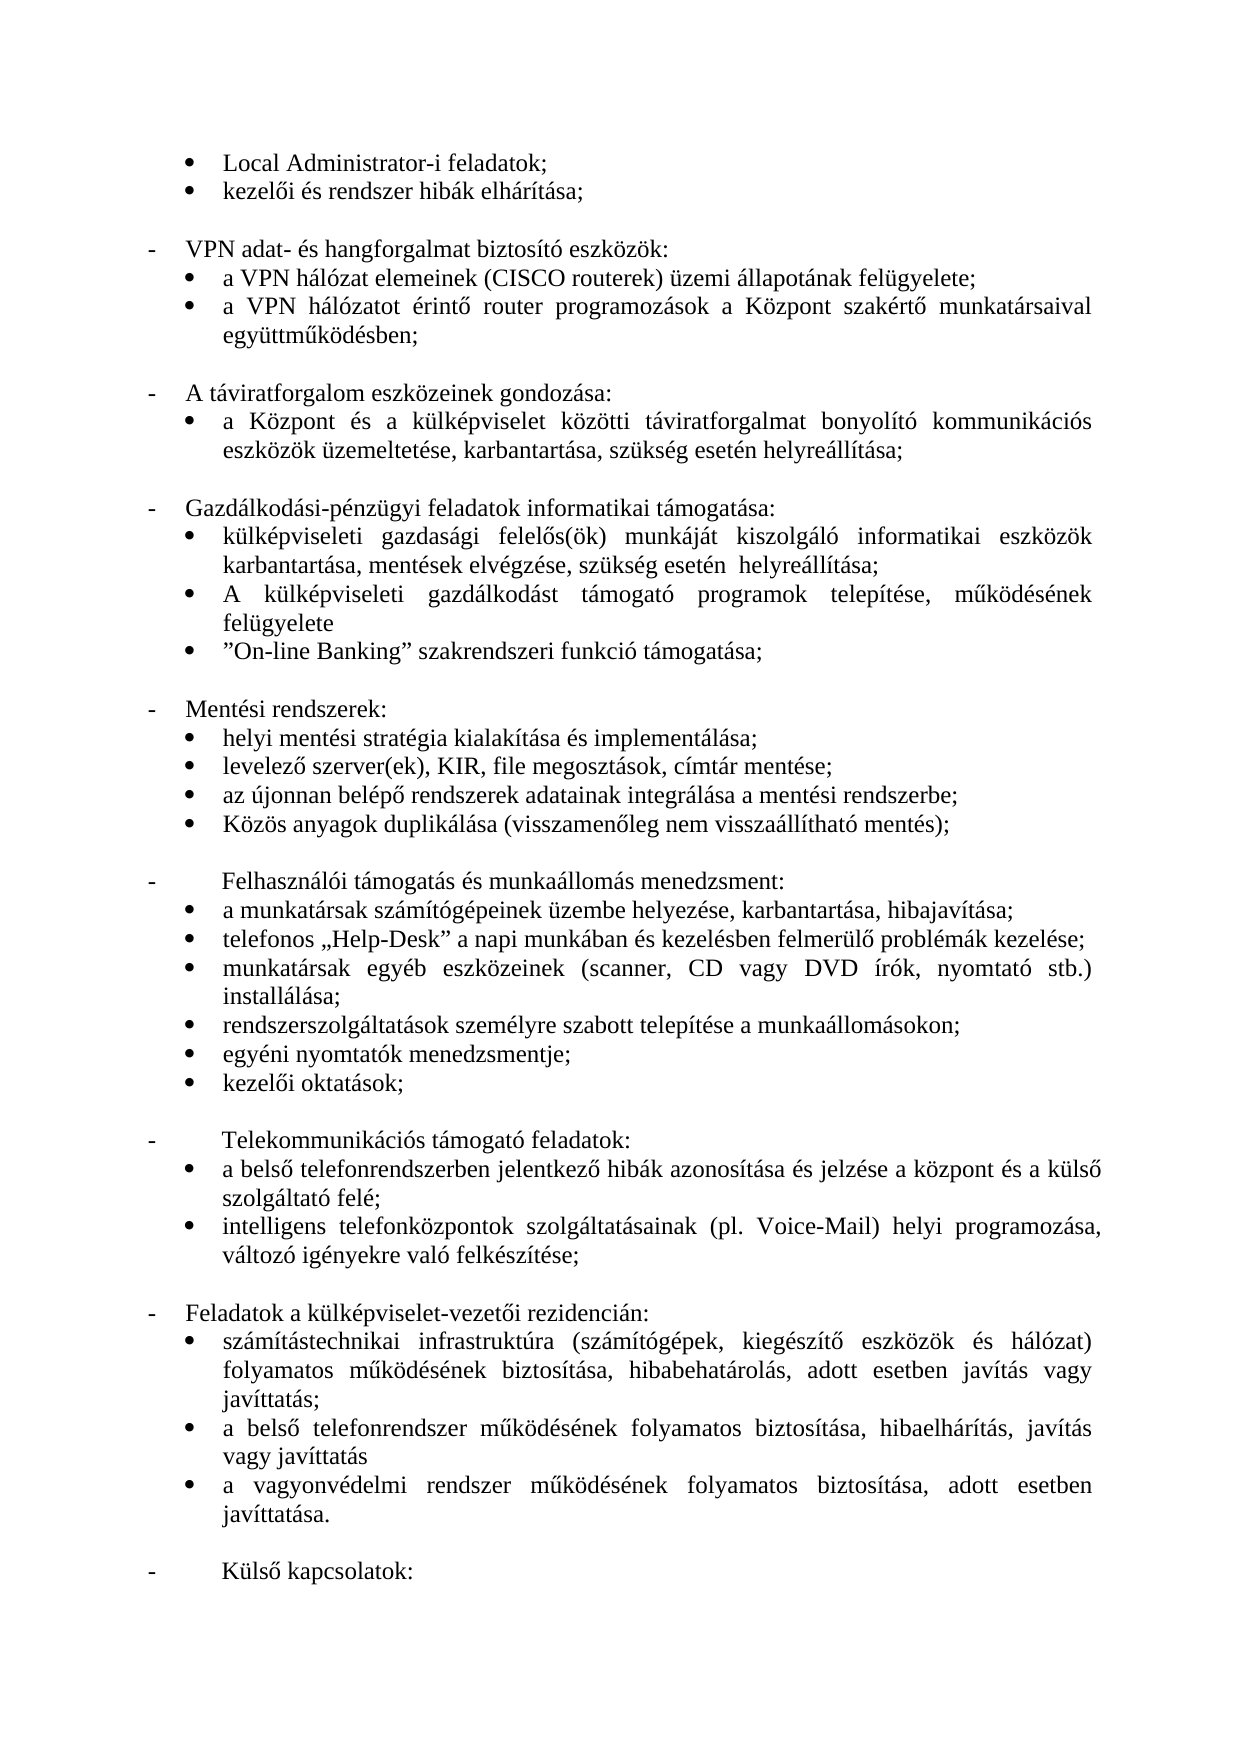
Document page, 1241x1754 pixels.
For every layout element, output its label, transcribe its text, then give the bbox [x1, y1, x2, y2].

list munkatársak egyéb eszközeinek (scanner, CD vagy DVD írók, nyomtató stb.) installálása; [185, 953, 1093, 1010]
list külképviseleti gazdasági felelős(ök) munkáját kiszolgáló informatikai eszközök karbantartása, mentések elvégzése, szükség esetén helyreállítása; [185, 521, 1093, 579]
list Külső kapcsolatok: [148, 1556, 1093, 1585]
list a vagyonvédelmi rendszer működésének folyamatos biztosítása, adott esetben javíttatása. [185, 1470, 1093, 1528]
list egyéni nyomtatók menedzsmentje; [185, 1039, 1093, 1068]
list Felhasználói támogatás és munkaállomás menedzsment: [148, 866, 1093, 895]
list kezelői és rendszer hibák elhárítása; [185, 176, 1141, 205]
list Local Administrator-i feladatok; [185, 148, 1093, 176]
list az újonnan belépő rendszerek adatainak integrálása a mentési rendszerbe; [185, 780, 1093, 809]
list ”On-line Banking” szakrendszeri funkció támogatása; [185, 636, 1093, 665]
list Gazdálkodási-pénzügyi feladatok informatikai támogatása: [148, 493, 1093, 521]
list Telekommunikációs támogató feladatok: [148, 1125, 1093, 1154]
list számítástechnikai infrastruktúra (számítógépek, kiegészítő eszközök és hálózat) folyamatos működésének biztosítása, hibabehatárolás, adott esetben javítás vagy javíttatás; [185, 1326, 1093, 1413]
list a munkatársak számítógépeinek üzembe helyezése, karbantartása, hibajavítása; [185, 895, 1093, 924]
list Feladatok a külképviselet-vezetői rezidencián: [148, 1298, 1093, 1326]
list A táviratforgalom eszközeinek gondozása: [148, 378, 1093, 406]
list intelligens telefonközpontok szolgáltatásainak (pl. Voice-Mail) helyi programozása, változó igényekre való felkészítése; [185, 1211, 1102, 1269]
list VPN adat- és hangforgalmat biztosító eszközök: [148, 234, 1093, 263]
list A külképviseleti gazdálkodást támogató programok telepítése, működésének felügyelete [185, 579, 1093, 636]
list kezelői oktatások; [185, 1068, 1093, 1096]
list a belső telefonrendszerben jelentkező hibák azonosítása és jelzése a központ és a külső szolgáltató felé; [185, 1154, 1102, 1211]
list a belső telefonrendszer működésének folyamatos biztosítása, hibaelhárítás, javítás vagy javíttatás [185, 1413, 1093, 1470]
list a VPN hálózat elemeinek (CISCO routerek) üzemi állapotának felügyelete; [185, 263, 1093, 291]
list rendszerszolgáltatások személyre szabott telepítése a munkaállomásokon; [185, 1010, 1093, 1039]
list a VPN hálózatot érintő router programozások a Központ szakértő munkatársaival együttműködésben; [185, 291, 1093, 349]
list a Központ és a külképviselet közötti táviratforgalmat bonyolító kommunikációs eszközök üzemeltetése, karbantartása, szükség esetén helyreállítása; [185, 406, 1093, 464]
list Közös anyagok duplikálása (visszamenőleg nem visszaállítható mentés); [185, 809, 1093, 838]
list levelező szerver(ek), KIR, file megosztások, címtár mentése; [185, 751, 1093, 780]
list Mentési rendszerek: [148, 694, 1093, 723]
list telefonos „Help-Desk” a napi munkában és kezelésben felmerülő problémák kezelése; [185, 924, 1093, 953]
list helyi mentési stratégia kialakítása és implementálása; [185, 723, 1093, 751]
